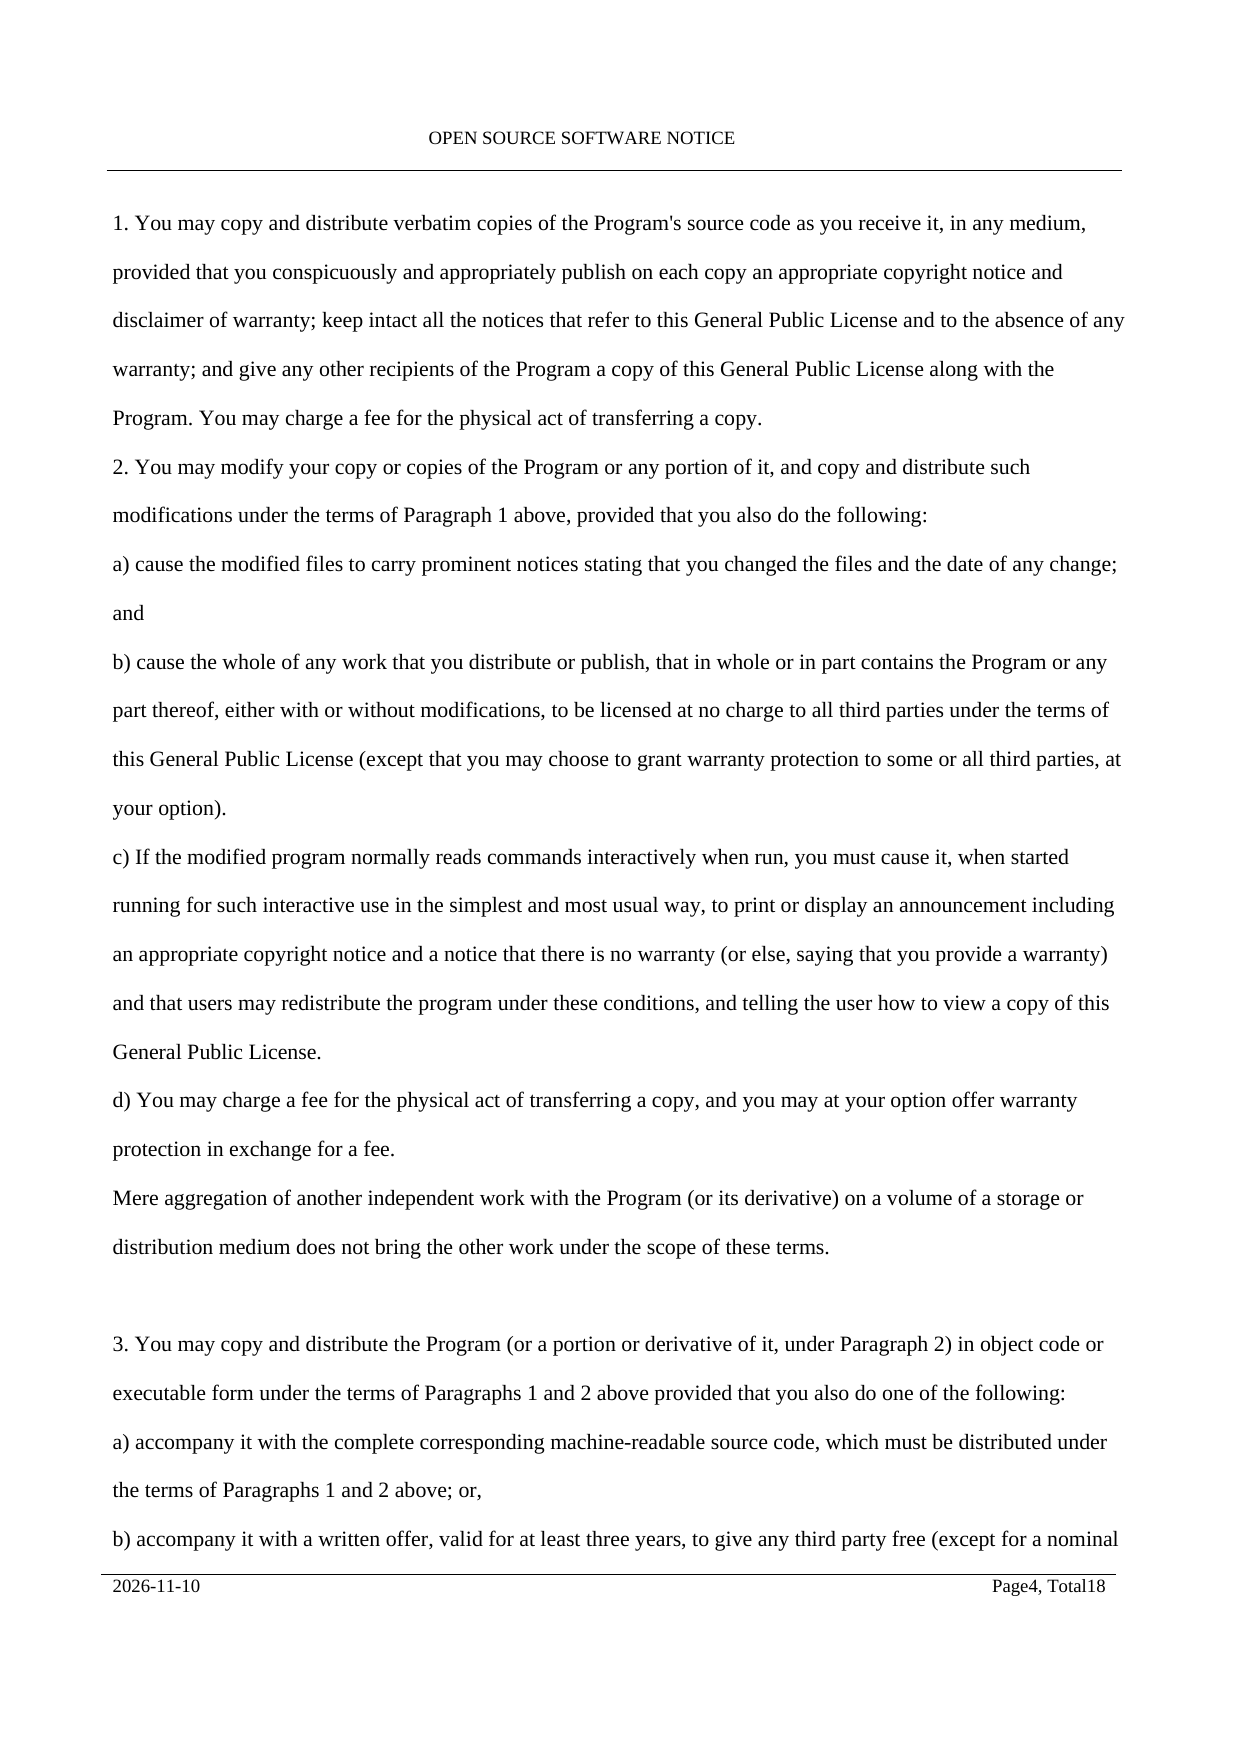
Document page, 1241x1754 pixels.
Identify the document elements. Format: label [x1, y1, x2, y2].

text [112, 206, 1128, 1555]
